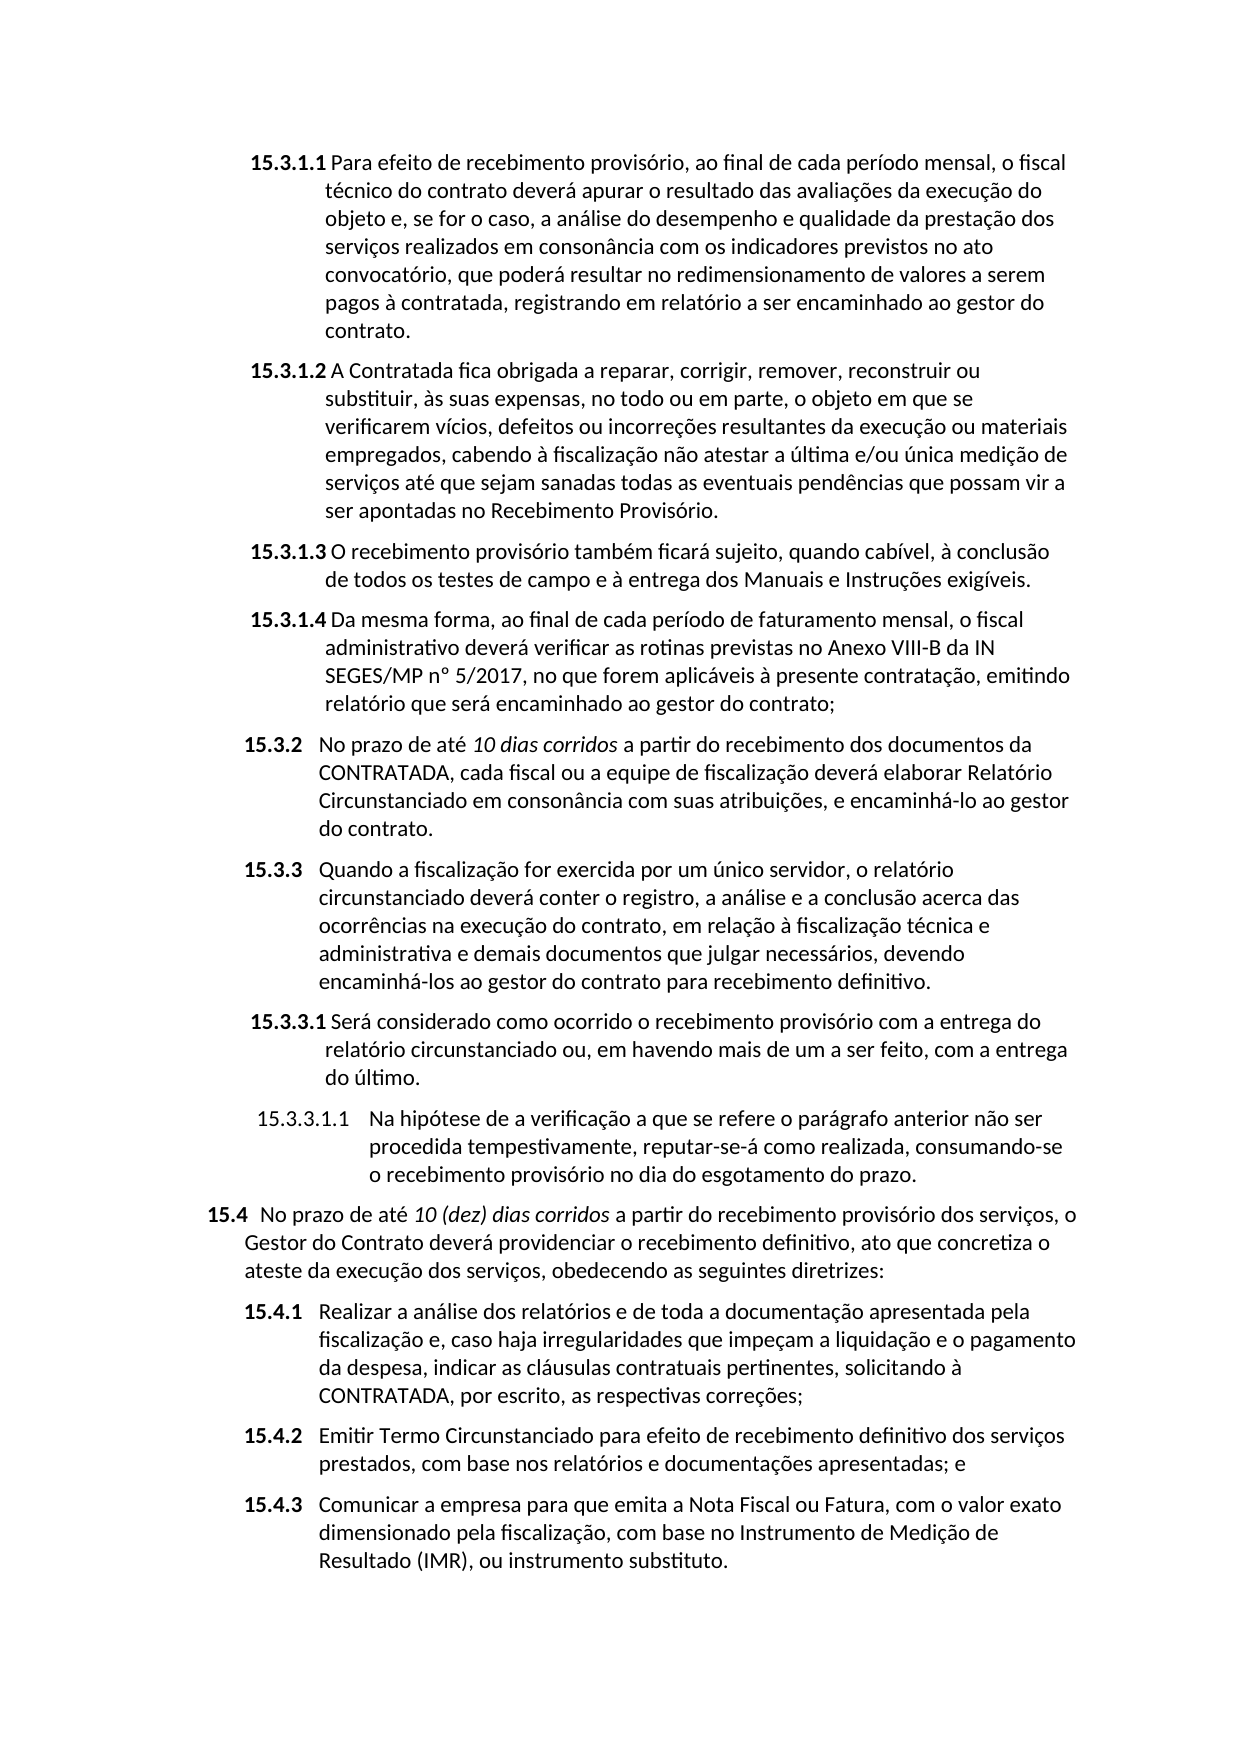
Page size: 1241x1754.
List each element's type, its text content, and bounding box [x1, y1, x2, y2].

list Quando a fiscalização for exercida por um único servidor, o relatório circunstanciado deverá conter o registro, a análise e a conclusão acerca das ocorrências na execução do contrato, em relação à fiscalização técnica e administrativa e demais documentos que julgar necessários, devendo encaminhá-los ao gestor do contrato para recebimento definitivo. [243, 855, 1078, 995]
list Comunicar a empresa para que emita a Nota Fiscal ou Fatura, com o valor exato dimensionado pela fiscalização, com base no Instrumento de Medição de Resultado (IMR), ou instrumento substituto. [243, 1490, 1078, 1574]
list No prazo de até 10 (dez) dias corridos a partir do recebimento provisório dos serviços, o Gestor do Contrato deverá providenciar o recebimento definitivo, ato que concretiza o ateste da execução dos serviços, obedecendo as seguintes diretrizes: [207, 1200, 1078, 1284]
list Para efeito de recebimento provisório, ao final de cada período mensal, o fiscal técnico do contrato deverá apurar o resultado das avaliações da execução do objeto e, se for o caso, a análise do desempenho e qualidade da prestação dos serviços realizados em consonância com os indicadores previstos no ato convocatório, que poderá resultar no redimensionamento de valores a serem pagos à contratada, registrando em relatório a ser encaminhado ao gestor do contrato. [250, 148, 1078, 344]
list Da mesma forma, ao final de cada período de faturamento mensal, o fiscal administrativo deverá verificar as rotinas previstas no Anexo VIII-B da IN SEGES/MP nº 5/2017, no que forem aplicáveis à presente contratação, emitindo relatório que será encaminhado ao gestor do contrato; [250, 606, 1078, 718]
list Realizar a análise dos relatórios e de toda a documentação apresentada pela fiscalização e, caso haja irregularidades que impeçam a liquidação e o pagamento da despesa, indicar as cláusulas contratuais pertinentes, solicitando à CONTRATADA, por escrito, as respectivas correções; [243, 1297, 1078, 1409]
list Emitir Termo Circunstanciado para efeito de recebimento definitivo dos serviços prestados, com base nos relatórios e documentações apresentadas; e [243, 1422, 1078, 1478]
list A Contratada fica obrigada a reparar, corrigir, remover, reconstruir ou substituir, às suas expensas, no todo ou em parte, o objeto em que se verificarem vícios, defeitos ou incorreções resultantes da execução ou materiais empregados, cabendo à fiscalização não atestar a última e/ou única medição de serviços até que sejam sanadas todas as eventuais pendências que possam vir a ser apontadas no Recebimento Provisório. [250, 356, 1078, 524]
list Será considerado como ocorrido o recebimento provisório com a entrega do relatório circunstanciado ou, em havendo mais de um a ser feito, com a entrega do último. [250, 1007, 1078, 1091]
list No prazo de até 10 dias corridos a partir do recebimento dos documentos da CONTRATADA, cada fiscal ou a equipe de fiscalização deverá elaborar Relatório Circunstanciado em consonância com suas atribuições, e encaminhá-lo ao gestor do contrato. [243, 730, 1078, 842]
list Na hipótese de a verificação a que se refere o parágrafo anterior não ser procedida tempestivamente, reputar-se-á como realizada, consumando-se o recebimento provisório no dia do esgotamento do prazo. [256, 1104, 1078, 1188]
list O recebimento provisório também ficará sujeito, quando cabível, à conclusão de todos os testes de campo e à entrega dos Manuais e Instruções exigíveis. [250, 537, 1078, 593]
